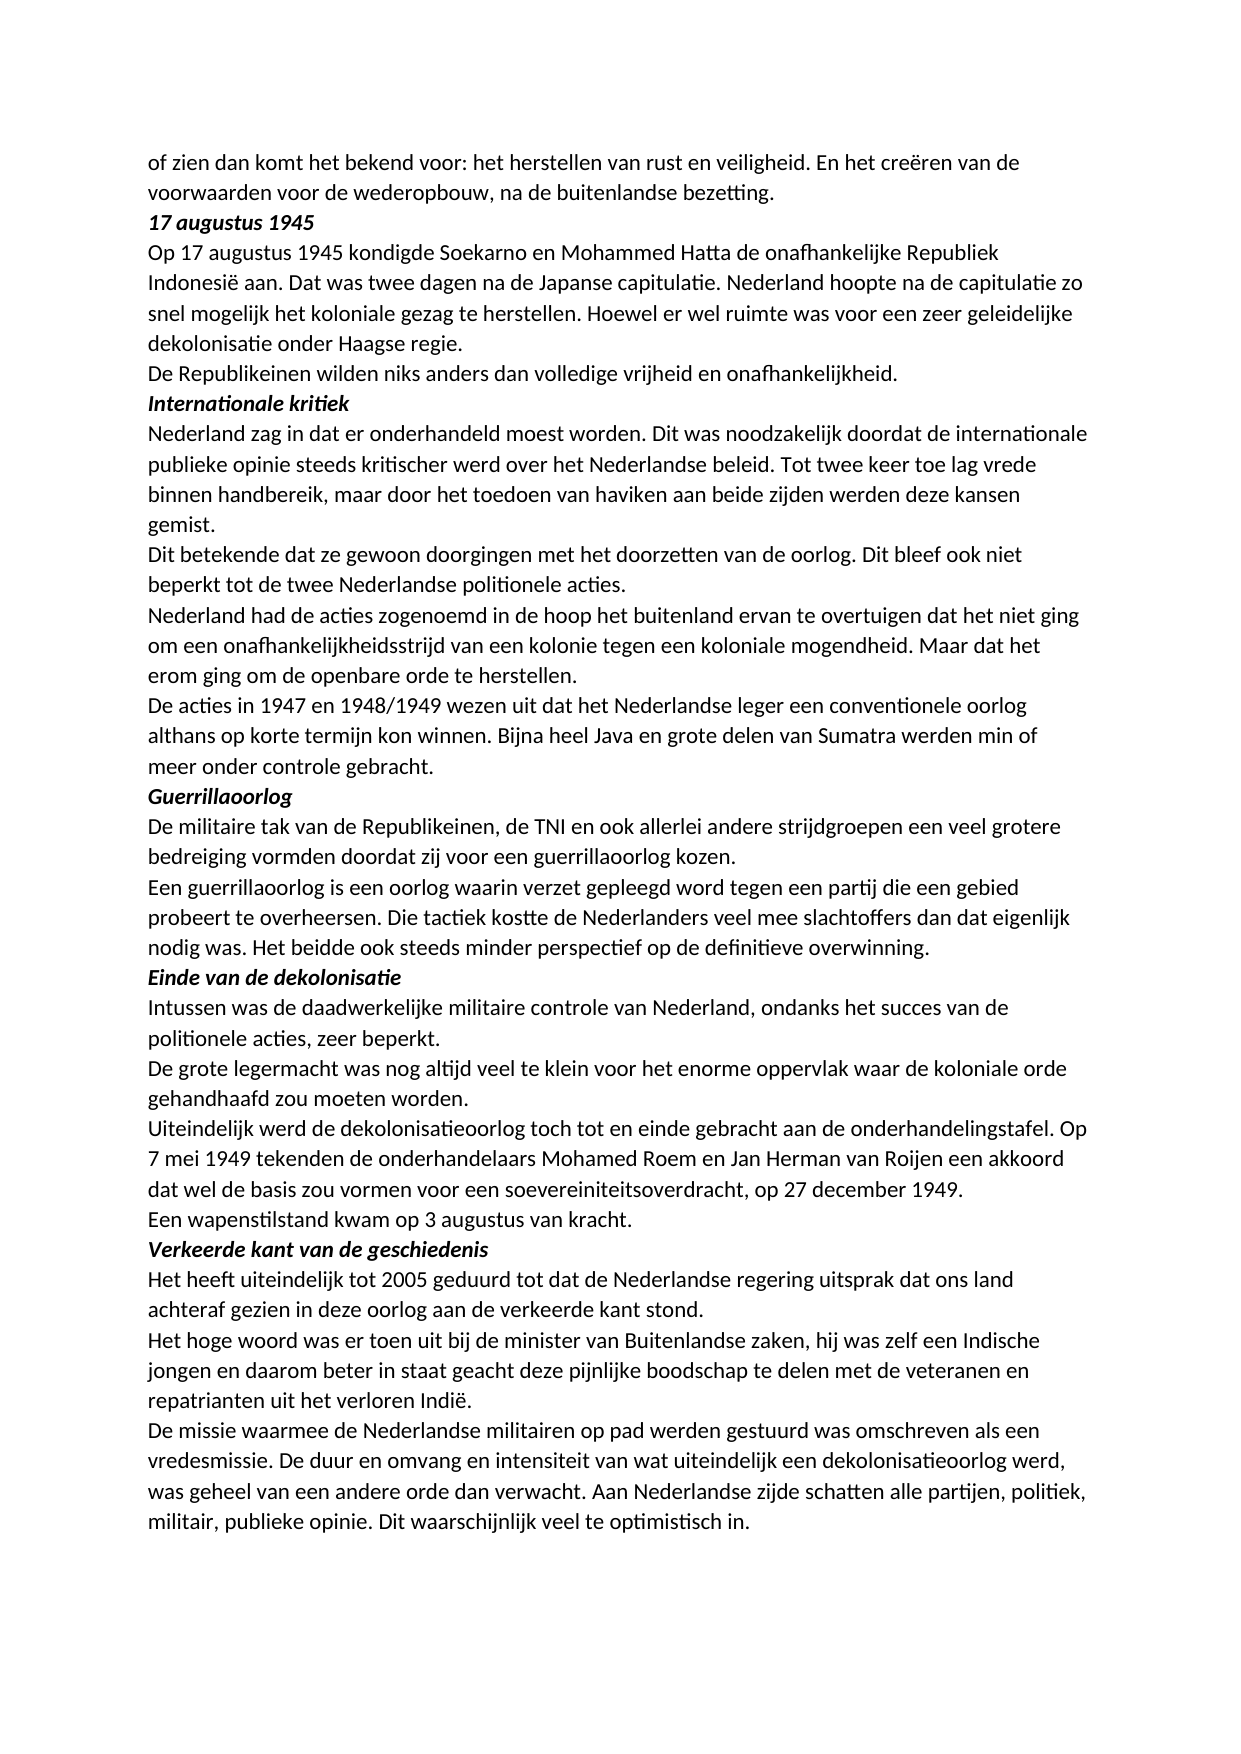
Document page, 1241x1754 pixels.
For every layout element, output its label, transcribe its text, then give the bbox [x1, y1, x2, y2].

text Nederland zag in dat er onderhandeld moest worden. Dit was noodzakelijk doordat de internationale publieke opinie steeds kritischer werd over het Nederlandse beleid. Tot twee keer toe lag vrede binnen handbereik, maar door het toedoen van haviken aan beide zijden werden deze kansen gemist. [148, 419, 1093, 538]
text De Republikeinen wilden niks anders dan volledige vrijheid en onafhankelijkheid. [148, 359, 1093, 387]
text Op 17 augustus 1945 kondigde Soekarno en Mohammed Hatta de onafhankelijke Republiek Indonesië aan. Dat was twee dagen na de Japanse capitulatie. Nederland hoopte na de capitulatie zo snel mogelijk het koloniale gezag te herstellen. Hoewel er wel ruimte was voor een zeer geleidelijke dekolonisatie onder Haagse regie. [148, 238, 1093, 357]
text De grote legermacht was nog altijd veel te klein voor het enorme oppervlak waar de koloniale orde gehandhaafd zou moeten worden. [148, 1054, 1093, 1112]
text De militaire tak van de Republikeinen, de TNI en ook allerlei andere strijdgroepen een veel grotere bedreiging vormden doordat zij voor een guerrillaoorlog kozen. [148, 812, 1093, 870]
text De acties in 1947 en 1948/1949 wezen uit dat het Nederlandse leger een conventionele oorlog althans op korte termijn kon winnen. Bijna heel Java en grote delen van Sumatra werden min of meer onder controle gebracht. [148, 691, 1093, 780]
text Een guerrillaoorlog is een oorlog waarin verzet gepleegd word tegen een partij die een gebied probeert te overheersen. Die tactiek kostte de Nederlanders veel mee slachtoffers dan dat eigenlijk nodig was. Het beidde ook steeds minder perspectief op de definitieve overwinning. [148, 873, 1093, 961]
text Intussen was de daadwerkelijke militaire controle van Nederland, ondanks het succes van de politionele acties, zeer beperkt. [148, 993, 1093, 1052]
text 17 augustus 1945 [148, 208, 1093, 236]
text Het heeft uiteindelijk tot 2005 geduurd tot dat de Nederlandse regering uitsprak dat ons land achteraf gezien in deze oorlog aan de verkeerde kant stond. [148, 1265, 1093, 1323]
text Een wapenstilstand kwam op 3 augustus van kracht. [148, 1205, 1093, 1233]
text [148, 148, 1093, 206]
text Guerrillaoorlog [148, 782, 1093, 810]
text Uiteindelijk werd de dekolonisatieoorlog toch tot en einde gebracht aan de onderhandelingstafel. Op 7 mei 1949 tekenden de onderhandelaars Mohamed Roem en Jan Herman van Roijen een akkoord dat wel de basis zou vormen voor een soevereiniteitsoverdracht, op 27 december 1949. [148, 1114, 1093, 1203]
text Nederland had de acties zogenoemd in de hoop het buitenland ervan te overtuigen dat het niet ging om een onafhankelijkheidsstrijd van een kolonie tegen een koloniale mogendheid. Maar dat het erom ging om de openbare orde te herstellen. [148, 601, 1093, 689]
text De missie waarmee de Nederlandse militairen op pad werden gestuurd was omschreven als een vredesmissie. De duur en omvang en intensiteit van wat uiteindelijk een dekolonisatieoorlog werd, was geheel van een andere orde dan verwacht. Aan Nederlandse zijde schatten alle partijen, politiek, militair, publieke opinie. Dit waarschijnlijk veel te optimistisch in. [148, 1416, 1093, 1535]
text Internationale kritiek [148, 389, 1093, 417]
text Het hoge woord was er toen uit bij de minister van Buitenlandse zaken, hij was zelf een Indische jongen en daarom beter in staat geacht deze pijnlijke boodschap te delen met de veteranen en repatrianten uit het verloren Indië. [148, 1326, 1093, 1414]
text Dit betekende dat ze gewoon doorgingen met het doorzetten van de oorlog. Dit bleef ook niet beperkt tot de twee Nederlandse politionele acties. [148, 540, 1093, 598]
text Einde van de dekolonisatie [148, 963, 1093, 991]
text Verkeerde kant van de geschiedenis [148, 1235, 1093, 1263]
